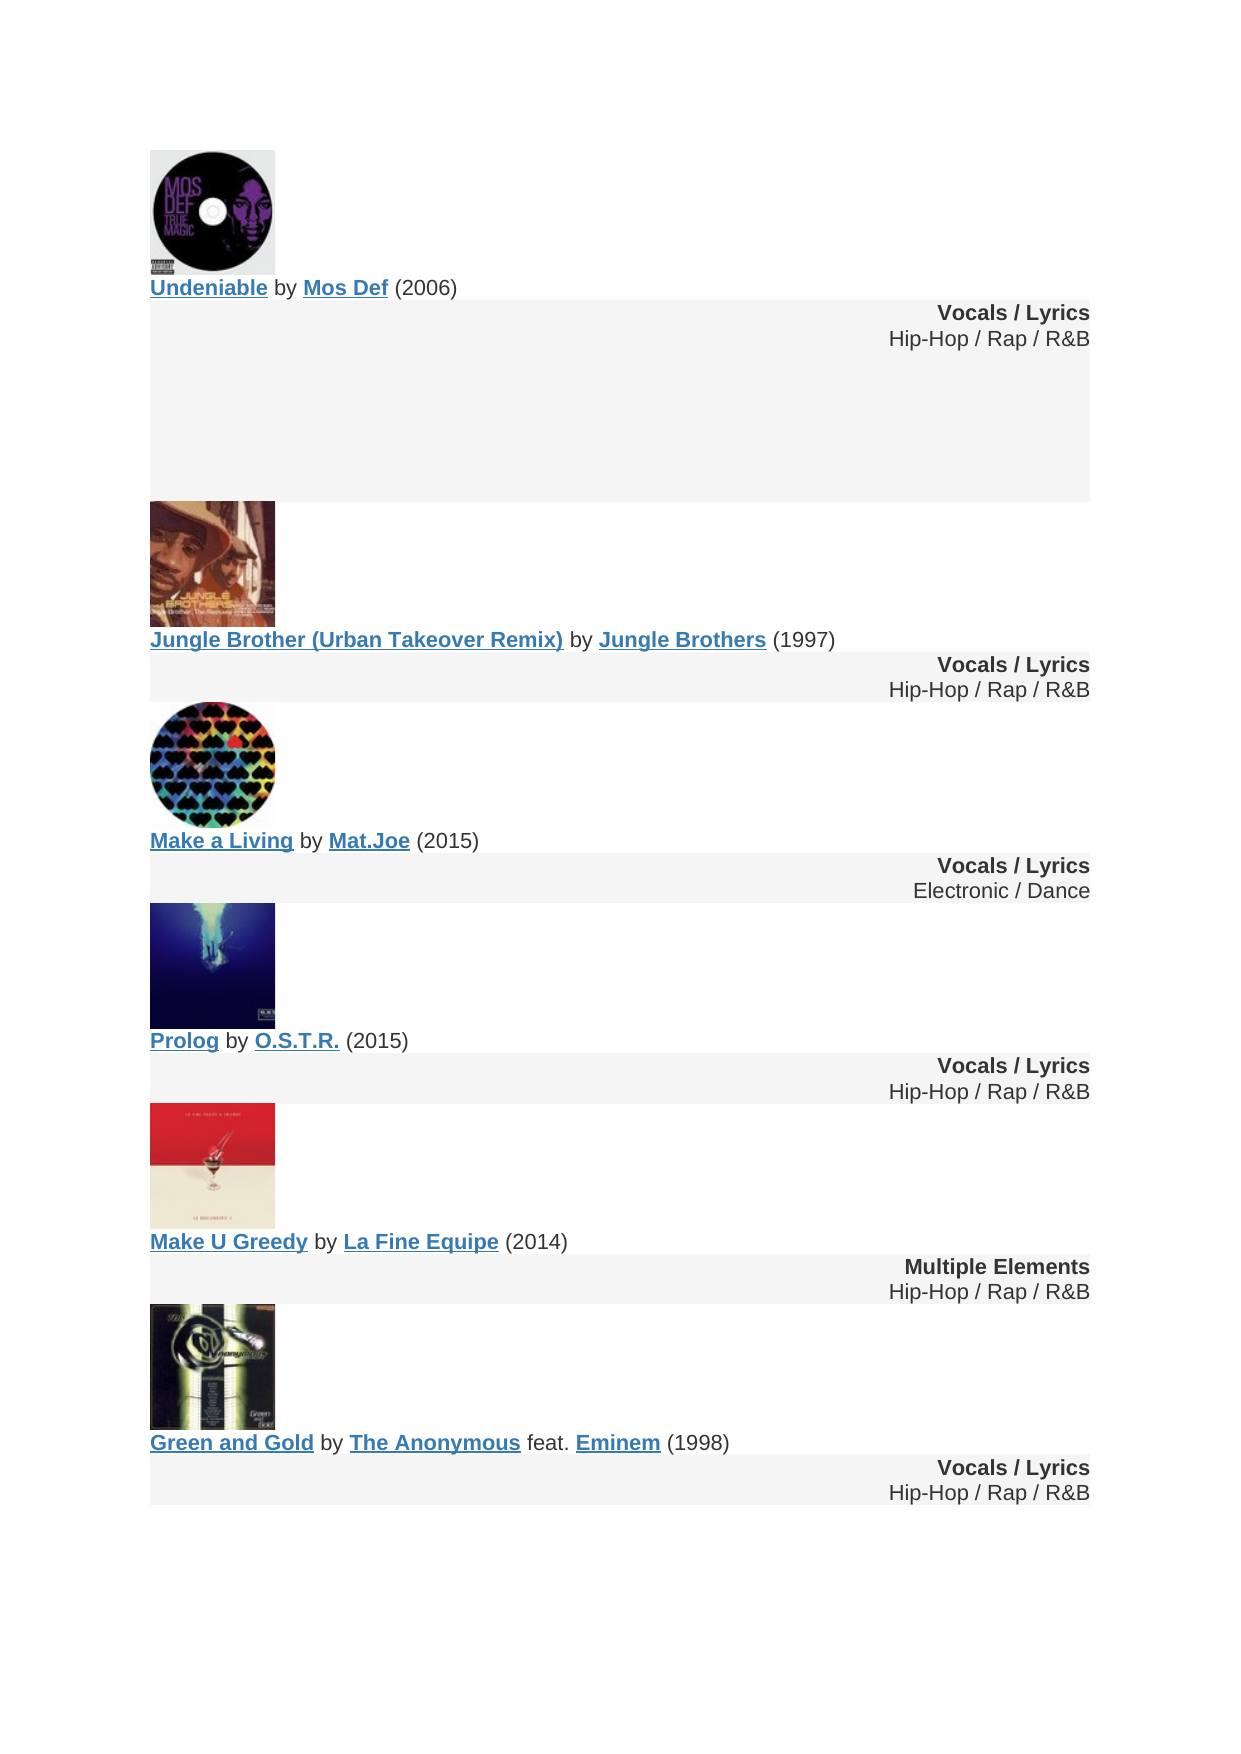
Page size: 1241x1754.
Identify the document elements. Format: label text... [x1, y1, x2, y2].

text Multiple Elements Hip-Hop / Rap / R&B [150, 1254, 1090, 1304]
text Make U Greedy by La Fine Equipe (2014) [150, 1229, 1090, 1254]
text Make a Living by Mat.Joe (2015) [150, 827, 1090, 853]
text Jungle Brother (Urban Takeover Remix) by Jungle Brothers (1997) [150, 627, 1090, 652]
picture [150, 702, 275, 828]
text Vocals / Lyrics Hip-Hop / Rap / R&B [150, 300, 1090, 351]
text Prolog by O.S.T.R. (2015) [150, 1028, 1090, 1053]
text Vocals / Lyrics Hip-Hop / Rap / R&B [150, 1053, 1090, 1104]
text Green and Gold by The Anonymous feat. Eminem (1998) [150, 1429, 1090, 1454]
text Vocals / Lyrics Electronic / Dance [150, 853, 1090, 903]
picture [150, 1103, 275, 1229]
picture [150, 1304, 275, 1430]
picture [150, 150, 275, 275]
text Undeniable by Mos Def (2006) [150, 275, 1090, 300]
picture [150, 501, 275, 627]
text Vocals / Lyrics Hip-Hop / Rap / R&B [150, 652, 1090, 702]
text Vocals / Lyrics Hip-Hop / Rap / R&B [150, 1454, 1090, 1505]
picture [150, 903, 275, 1029]
